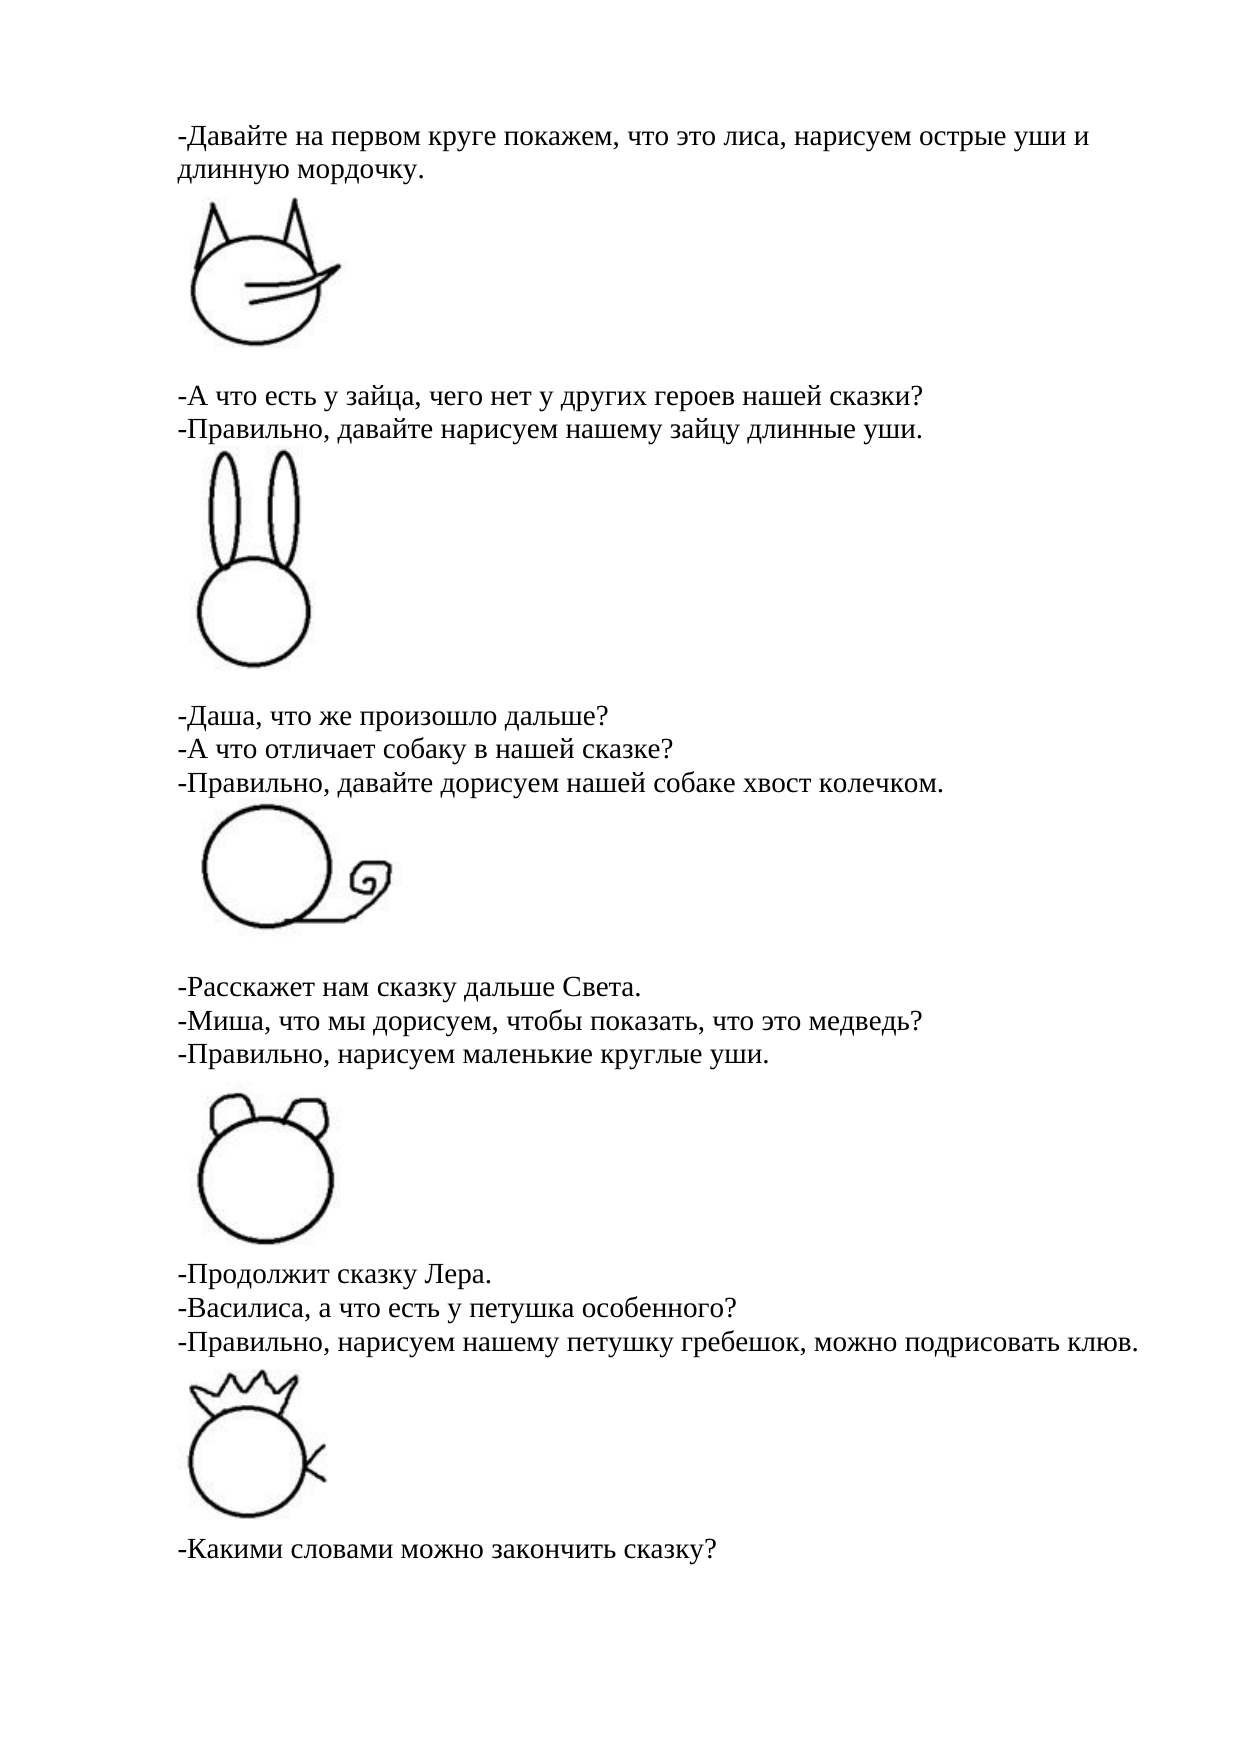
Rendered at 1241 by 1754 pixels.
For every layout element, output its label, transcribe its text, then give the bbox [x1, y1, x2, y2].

text -Василиса, а что есть у петушка особенного? [177, 1290, 1152, 1324]
text -А что есть у зайца, чего нет у других героев нашей сказки? [177, 378, 1152, 412]
text -Давайте на первом круге покажем, что это лиса, нарисуем острые уши и длинную мордочку. [177, 118, 1152, 185]
text -Правильно, нарисуем маленькие круглые уши. [177, 1037, 1152, 1070]
picture [177, 185, 350, 358]
text -Какими словами можно закончить сказку? [177, 1531, 1152, 1564]
picture [177, 1357, 340, 1531]
text -Продолжит сказку Лера. [177, 1257, 1152, 1290]
text -Расскажет нам сказку дальше Света. [177, 969, 1152, 1003]
text -Правильно, давайте нарисуем нашему зайцу длинные уши. [177, 412, 1152, 445]
text -Даша, что же произошло дальше? [177, 698, 1152, 732]
text -Миша, что мы дорисуем, чтобы показать, что это медведь? [177, 1003, 1152, 1037]
picture [177, 445, 328, 678]
picture [177, 798, 411, 949]
text -А что отличает собаку в нашей сказке? [177, 732, 1152, 765]
text -Правильно, нарисуем нашему петушку гребешок, можно подрисовать клюв. [177, 1324, 1152, 1357]
picture [177, 1070, 358, 1257]
text -Правильно, давайте дорисуем нашей собаке хвост колечком. [177, 765, 1152, 799]
